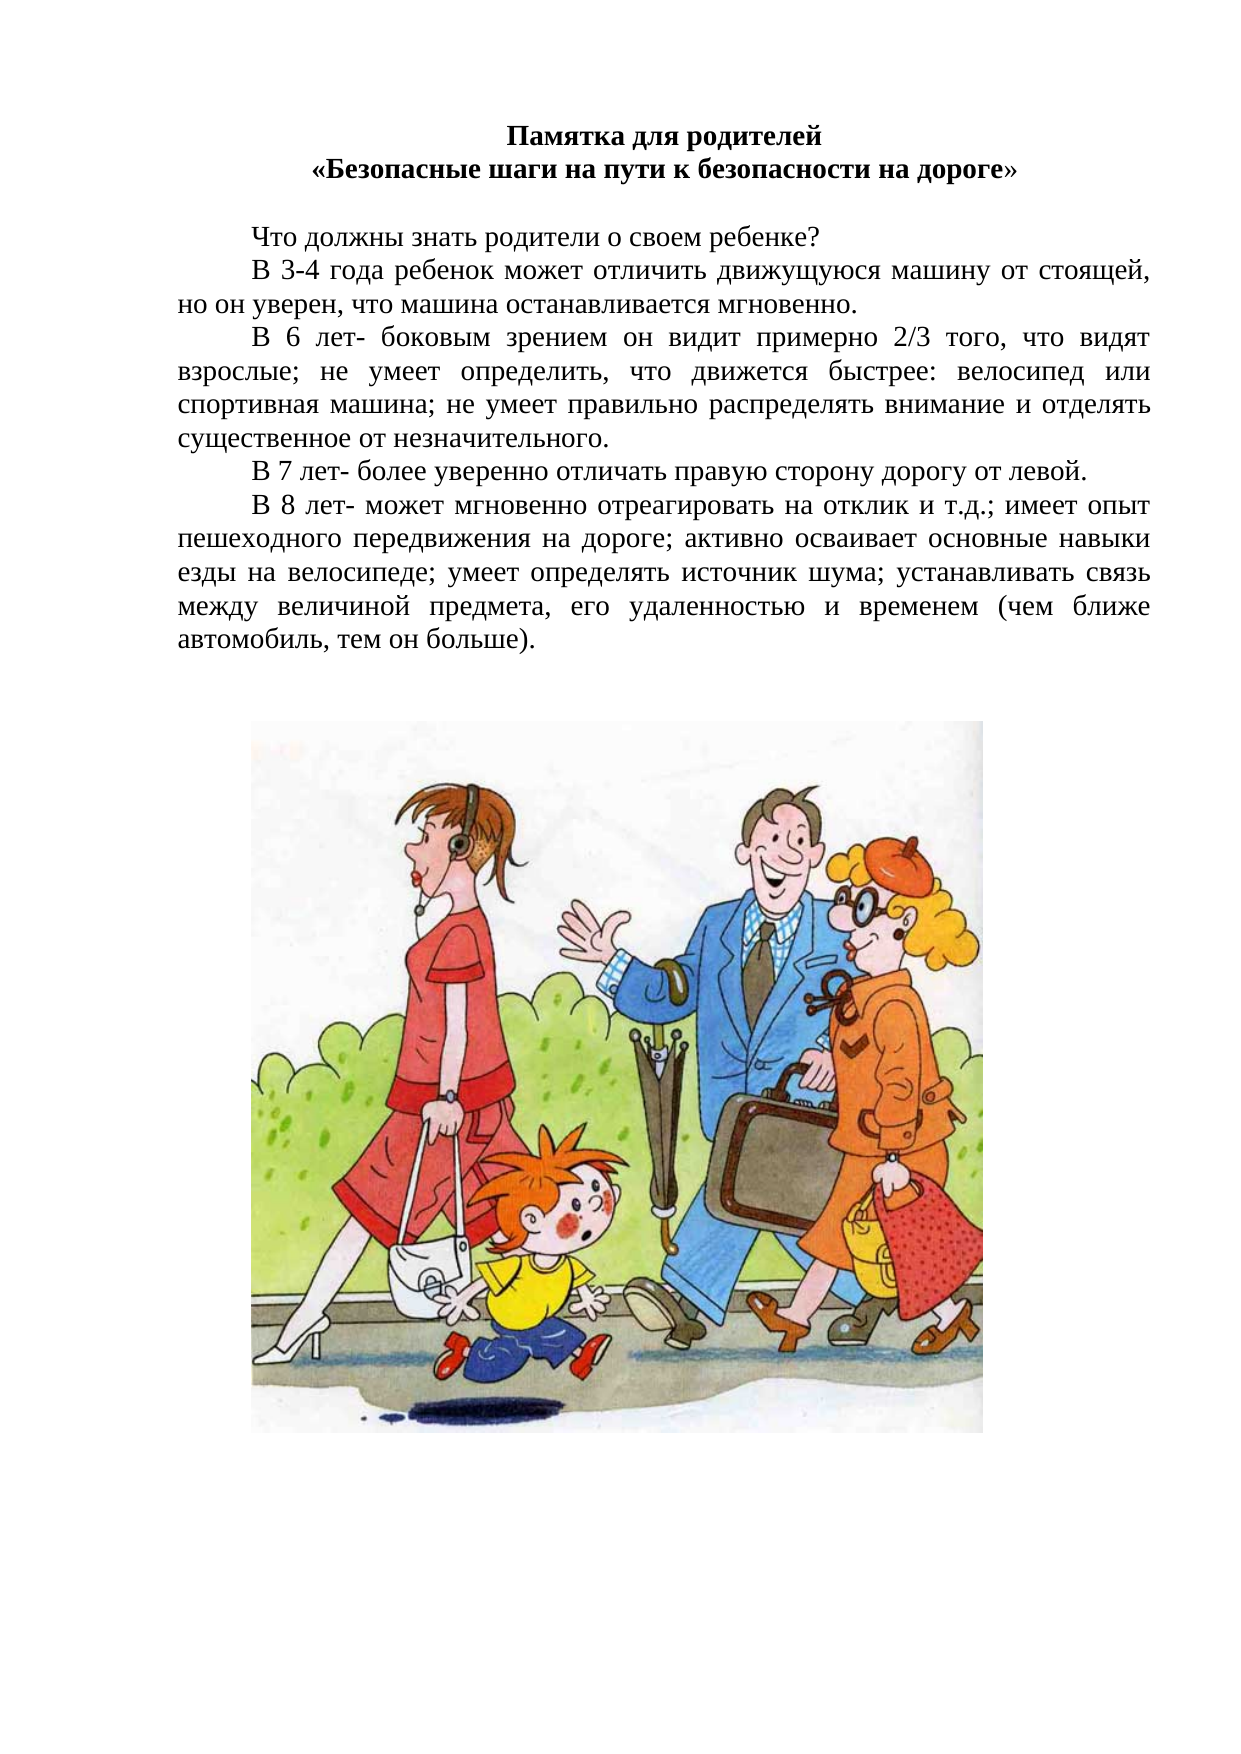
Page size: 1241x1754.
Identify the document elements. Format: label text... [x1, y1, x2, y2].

text «Безопасные шаги на пути к безопасности на дороге» [177, 152, 1152, 185]
text В 8 лет- может мгновенно отреагировать на отклик и т.д.; имеет опыт пешеходного передвижения на дороге; активно осваивает основные навыки езды на велосипеде; умеет определять источник шума; устанавливать связь между величиной предмета, его удаленностью и временем (чем ближе автомобиль, тем он больше). [177, 487, 1152, 655]
picture [251, 721, 983, 1433]
text Памятка для родителей [177, 118, 1152, 152]
text Что должны знать родители о своем ребенке? [177, 219, 1152, 252]
text В 7 лет- более уверенно отличать правую сторону дорогу от левой. [177, 453, 1152, 487]
text В 3-4 года ребенок может отличить движущуюся машину от стоящей, но он уверен, что машина останавливается мгновенно. [177, 252, 1152, 319]
text В 6 лет- боковым зрением он видит примерно 2/3 того, что видят взрослые; не умеет определить, что движется быстрее: велосипед или спортивная машина; не умеет правильно распределять внимание и отделять существенное от незначительного. [177, 319, 1152, 453]
